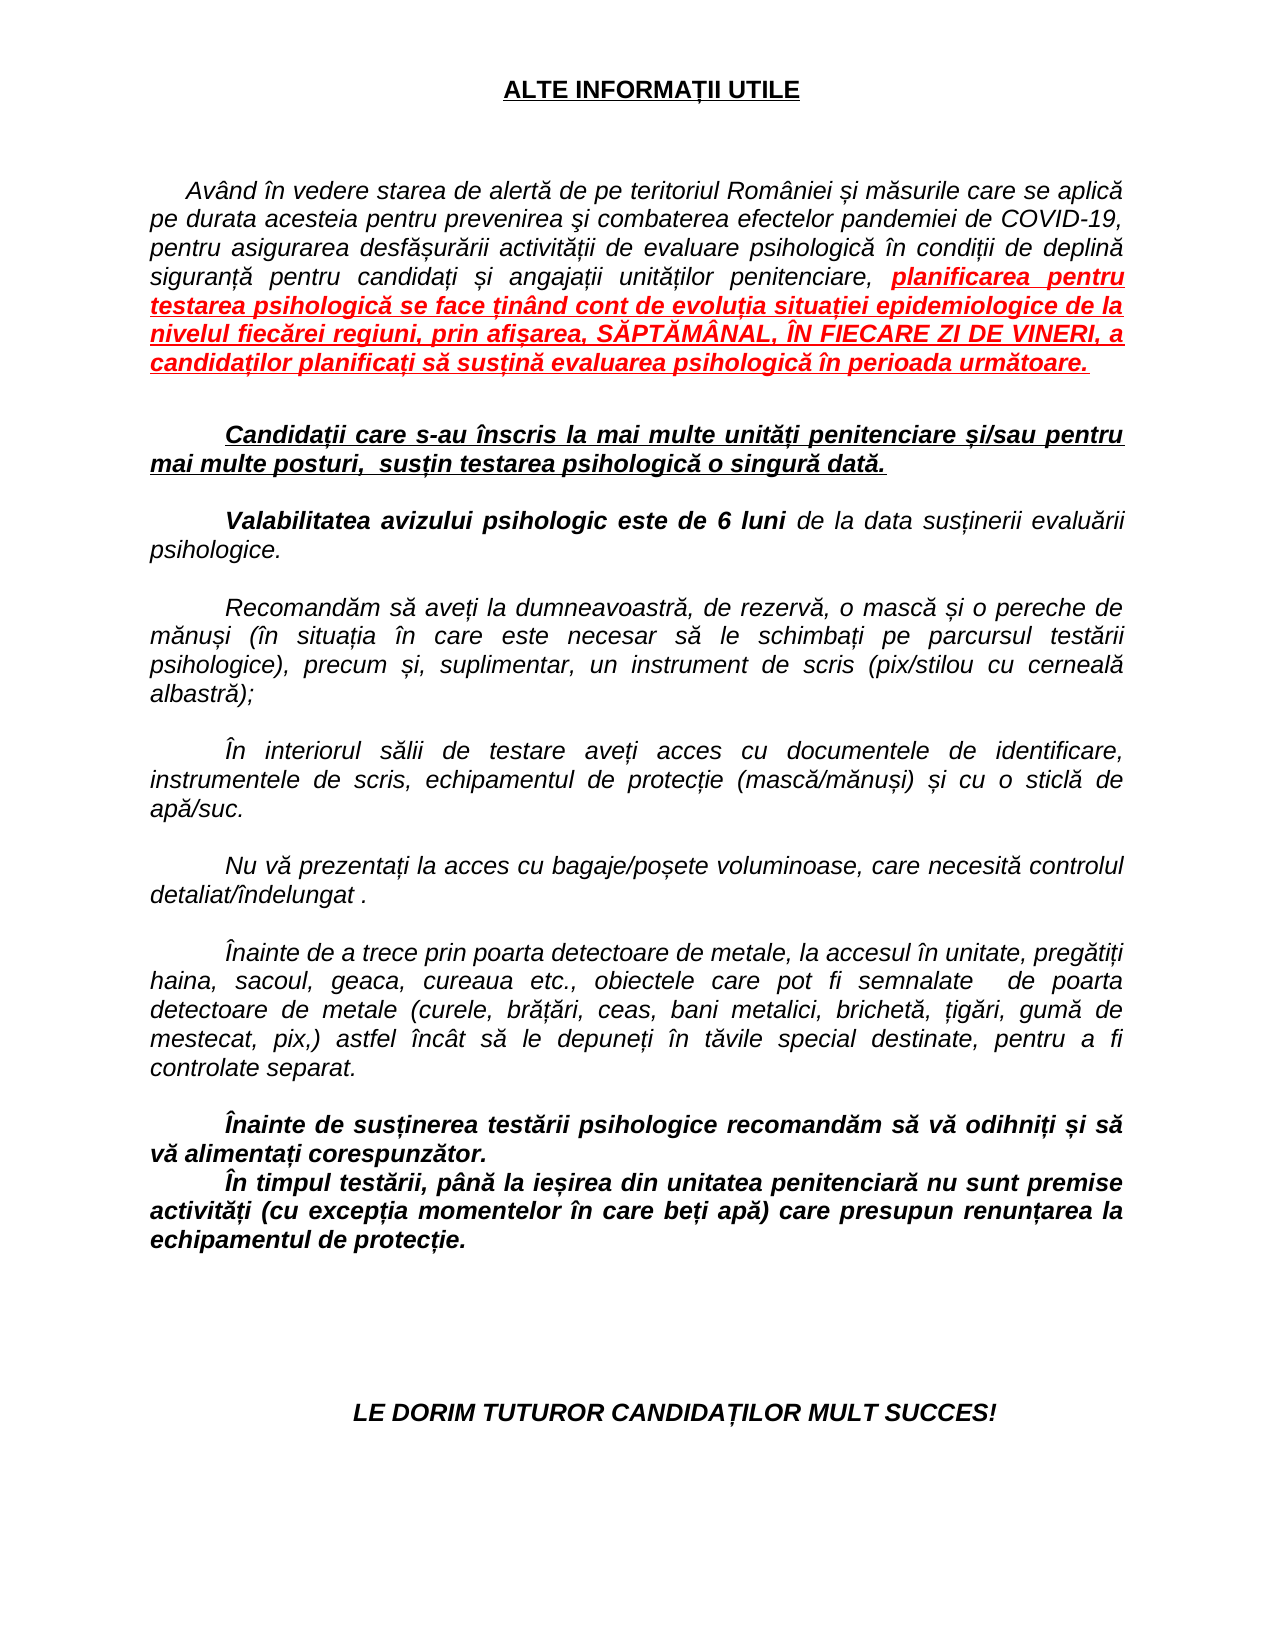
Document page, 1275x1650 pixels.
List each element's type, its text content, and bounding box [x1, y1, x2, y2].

text Nu vă prezentați la acces cu bagaje/poșete voluminoase, care necesită controlul detaliat/îndelungat . [150, 851, 1125, 909]
text În interiorul sălii de testare aveți acces cu documentele de identificare, instrumentele de scris, echipamentul de protecție (mască/mănuși) și cu o sticlă de apă/suc. [150, 736, 1125, 822]
text Valabilitatea avizului psihologic este de 6 luni de la data susținerii evaluării psihologice. [150, 506, 1125, 564]
text Recomandăm să aveți la dumneavoastră, de rezervă, o mască și o pereche de mănuși (în situația în care este necesar să le schimbați pe parcursul testării psihologice), precum și, suplimentar, un instrument de scris (pix/stilou cu cerneală albastră); [150, 592, 1125, 707]
text LE DORIM TUTUROR CANDIDAȚILOR MULT SUCCES! [150, 1397, 1125, 1426]
text Înainte de susținerea testării psihologice recomandăm să vă odihniți și să vă alimentați corespunzător. [150, 1110, 1125, 1167]
text Înainte de a trece prin poarta detectoare de metale, la accesul în unitate, pregătiți haina, sacoul, geaca, cureaua etc., obiectele care pot fi semnalate de poarta detectoare de metale (curele, brățări, ceas, bani metalici, brichetă, țigări, gumă de mestecat, pix,) astfel încât să le depuneți în tăvile special destinate, pentru a fi controlate separat. [150, 937, 1125, 1081]
text ALTE INFORMAȚII UTILE [150, 75, 1125, 104]
text Având în vedere starea de alertă de pe teritoriul României și măsurile care se aplică pe durata acesteia pentru prevenirea şi combaterea efectelor pandemiei de COVID-19, pentru asigurarea desfășurării activității de evaluare psihologică în condiții de deplină siguranță pentru candidați și angajații unităților penitenciare, planificarea pentru testarea psihologică se face ținând cont de evoluția situației epidemiologice de la nivelul fiecărei regiuni, prin afișarea, SĂPTĂMÂNAL, ÎN FIECARE ZI DE VINERI, a candidaților planificați să susțină evaluarea psihologică în perioada următoare. [150, 176, 1125, 344]
text Candidații care s-au înscris la mai multe unități penitenciare și/sau pentru mai multe posturi, susțin testarea psihologică o singură dată. [150, 420, 1125, 477]
text În timpul testării, până la ieșirea din unitatea penitenciară nu sunt premise activități (cu excepția momentelor în care beți apă) care presupun renunțarea la echipamentul de protecție. [150, 1167, 1125, 1254]
